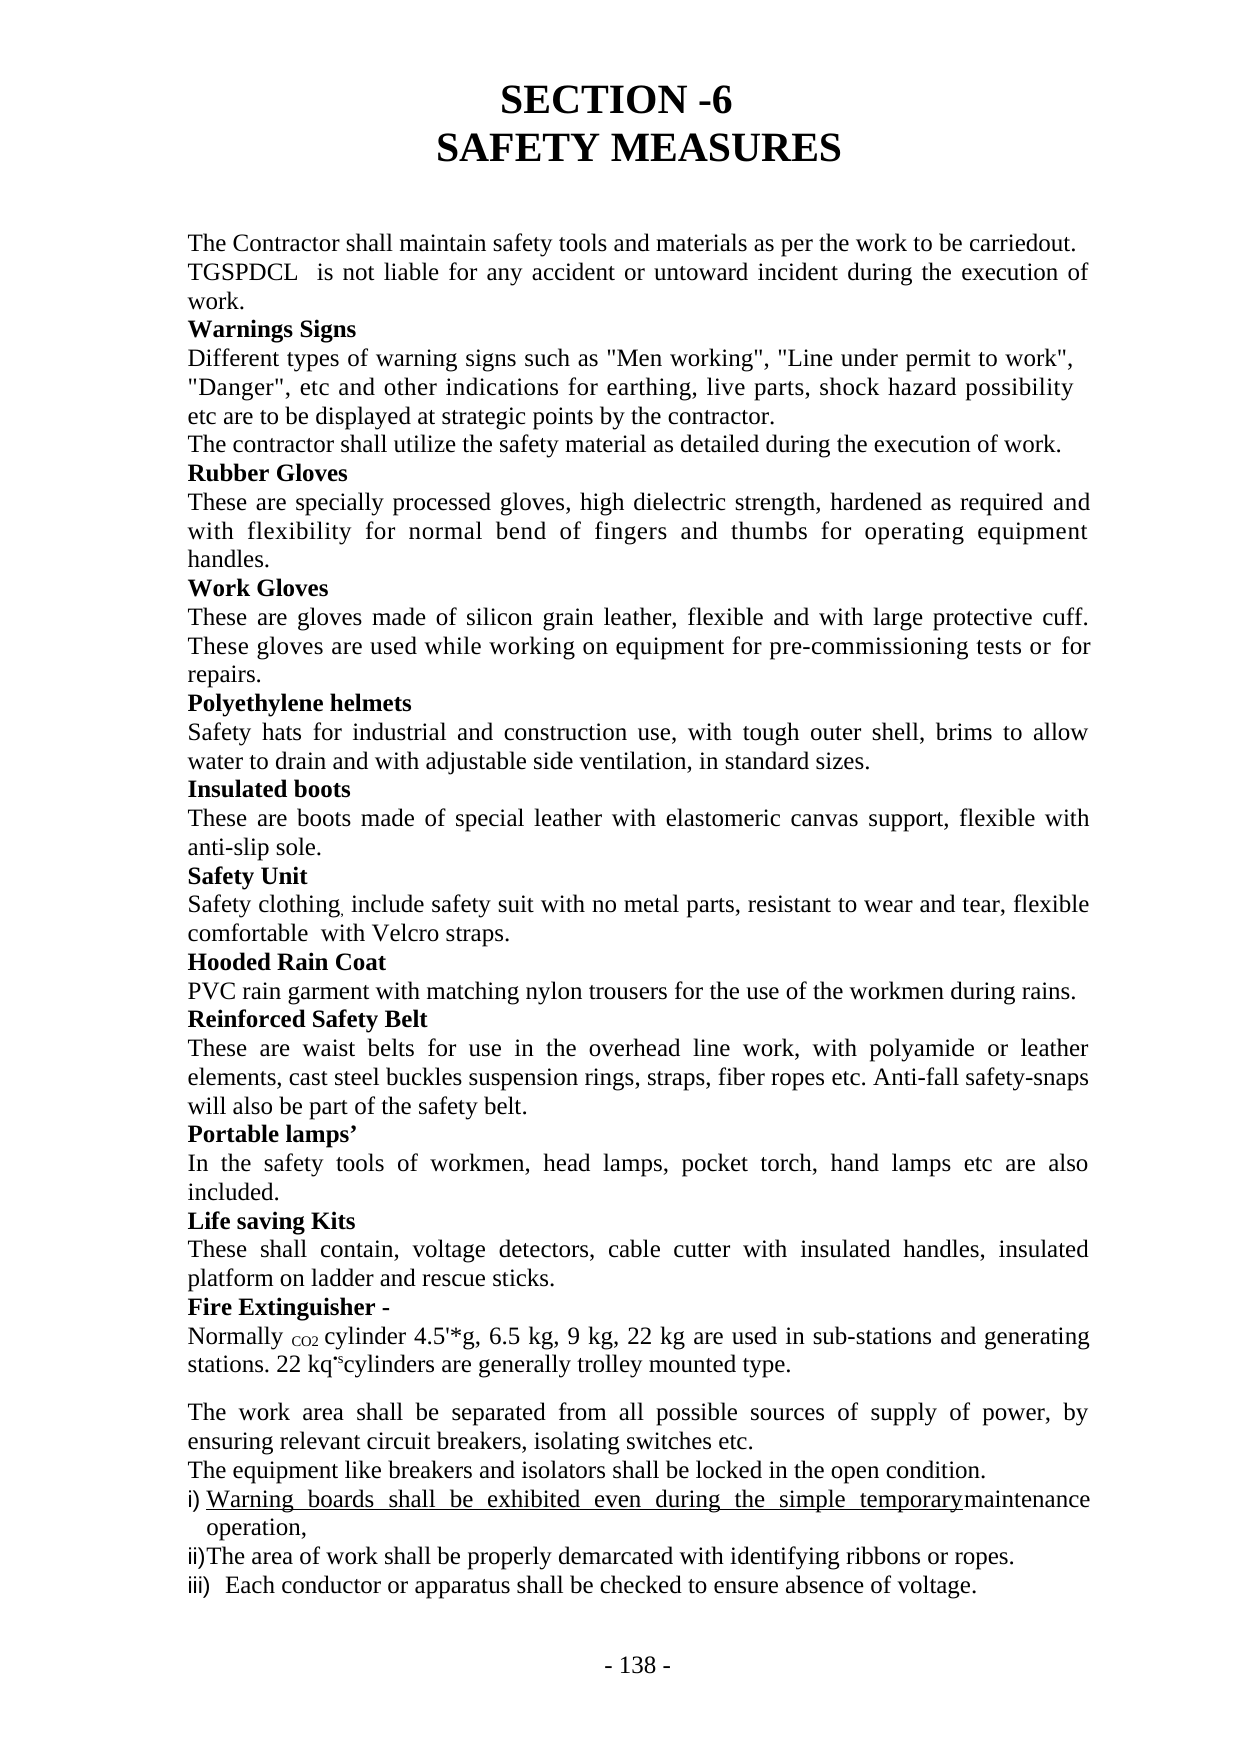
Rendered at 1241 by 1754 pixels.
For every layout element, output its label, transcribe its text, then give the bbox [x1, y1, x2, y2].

text The equipment like breakers and isolators shall be locked in the open condition. [187, 1455, 1090, 1484]
text Safety hats for industrial and construction use, with tough outer shell, brims to allow water to drain and with adjustable side ventilation, in standard sizes. [187, 717, 1090, 774]
text Insulated boots [187, 774, 1090, 803]
text Life saving Kits [187, 1206, 1090, 1234]
text Work Gloves [187, 573, 1090, 602]
text PVC rain garment with matching nylon trousers for the use of the workmen during rains. [187, 976, 1090, 1004]
text Hooded Rain Coat [187, 947, 1090, 976]
text Portable lamps’ [187, 1119, 1090, 1148]
text Rubber Gloves [187, 458, 1090, 487]
text In the safety tools of workmen, head lamps, pocket torch, hand lamps etc are also included. [187, 1148, 1090, 1206]
text These shall contain, voltage detectors, cable cutter with insulated handles, insulated platform on ladder and rescue sticks. [187, 1234, 1090, 1292]
list The area of work shall be properly demarcated with identifying ribbons or ropes. [187, 1541, 1090, 1570]
text These are boots made of special leather with elastomeric canvas support, flexible with anti-slip sole. [187, 803, 1090, 861]
text The work area shall be separated from all possible sources of supply of power, by ensuring relevant circuit breakers, isolating switches etc. [187, 1397, 1090, 1455]
text Polyethylene helmets [187, 688, 1090, 717]
text Different types of warning signs such as "Men working", "Line under permit to work", "Danger", etc and other indications for earthing, live parts, shock hazard possibility etc are to be displayed at strategic points by the contractor. [187, 343, 1075, 429]
text Safety Unit [187, 861, 1090, 889]
text Fire Extinguisher - [187, 1292, 1090, 1321]
text These are waist belts for use in the overhead line work, with polyamide or leather elements, cast steel buckles suspension rings, straps, fiber ropes etc. Anti-fall safety-snaps will also be part of the safety belt. [187, 1033, 1090, 1119]
list Each conductor or apparatus shall be checked to ensure absence of voltage. [187, 1570, 1090, 1599]
text These are specially processed gloves, high dielectric strength, hardened as required and with flexibility for normal bend of fingers and thumbs for operating equipment handles. [187, 487, 1090, 573]
text Warnings Signs [187, 314, 1090, 343]
text Normally CO2 cylinder 4.5'*g, 6.5 kg, 9 kg, 22 kg are used in sub-stations and generating stations. 22 kq•scylinders are generally trolley mounted type. [187, 1321, 1090, 1378]
list Warning boards shall be exhibited even during the simple temporarymaintenance operation, [187, 1484, 1090, 1541]
text The contractor shall utilize the safety material as detailed during the execution of work. [187, 429, 1090, 458]
text The Contractor shall maintain safety tools and materials as per the work to be carriedout. [187, 228, 1090, 257]
text These are gloves made of silicon grain leather, flexible and with large protective cuff. These gloves are used while working on equipment for pre-commissioning tests or for repairs. [187, 602, 1090, 688]
text Safety clothing, include safety suit with no metal parts, resistant to wear and tear, flexible comfortable with Velcro straps. [187, 889, 1090, 947]
text TGSPDCL is not liable for any accident or untoward incident during the execution of work. [187, 257, 1090, 314]
text Reinforced Safety Belt [187, 1004, 1090, 1033]
text SAFETY MEASURES [187, 123, 1090, 171]
subtitle SECTION -6 [187, 75, 1090, 123]
